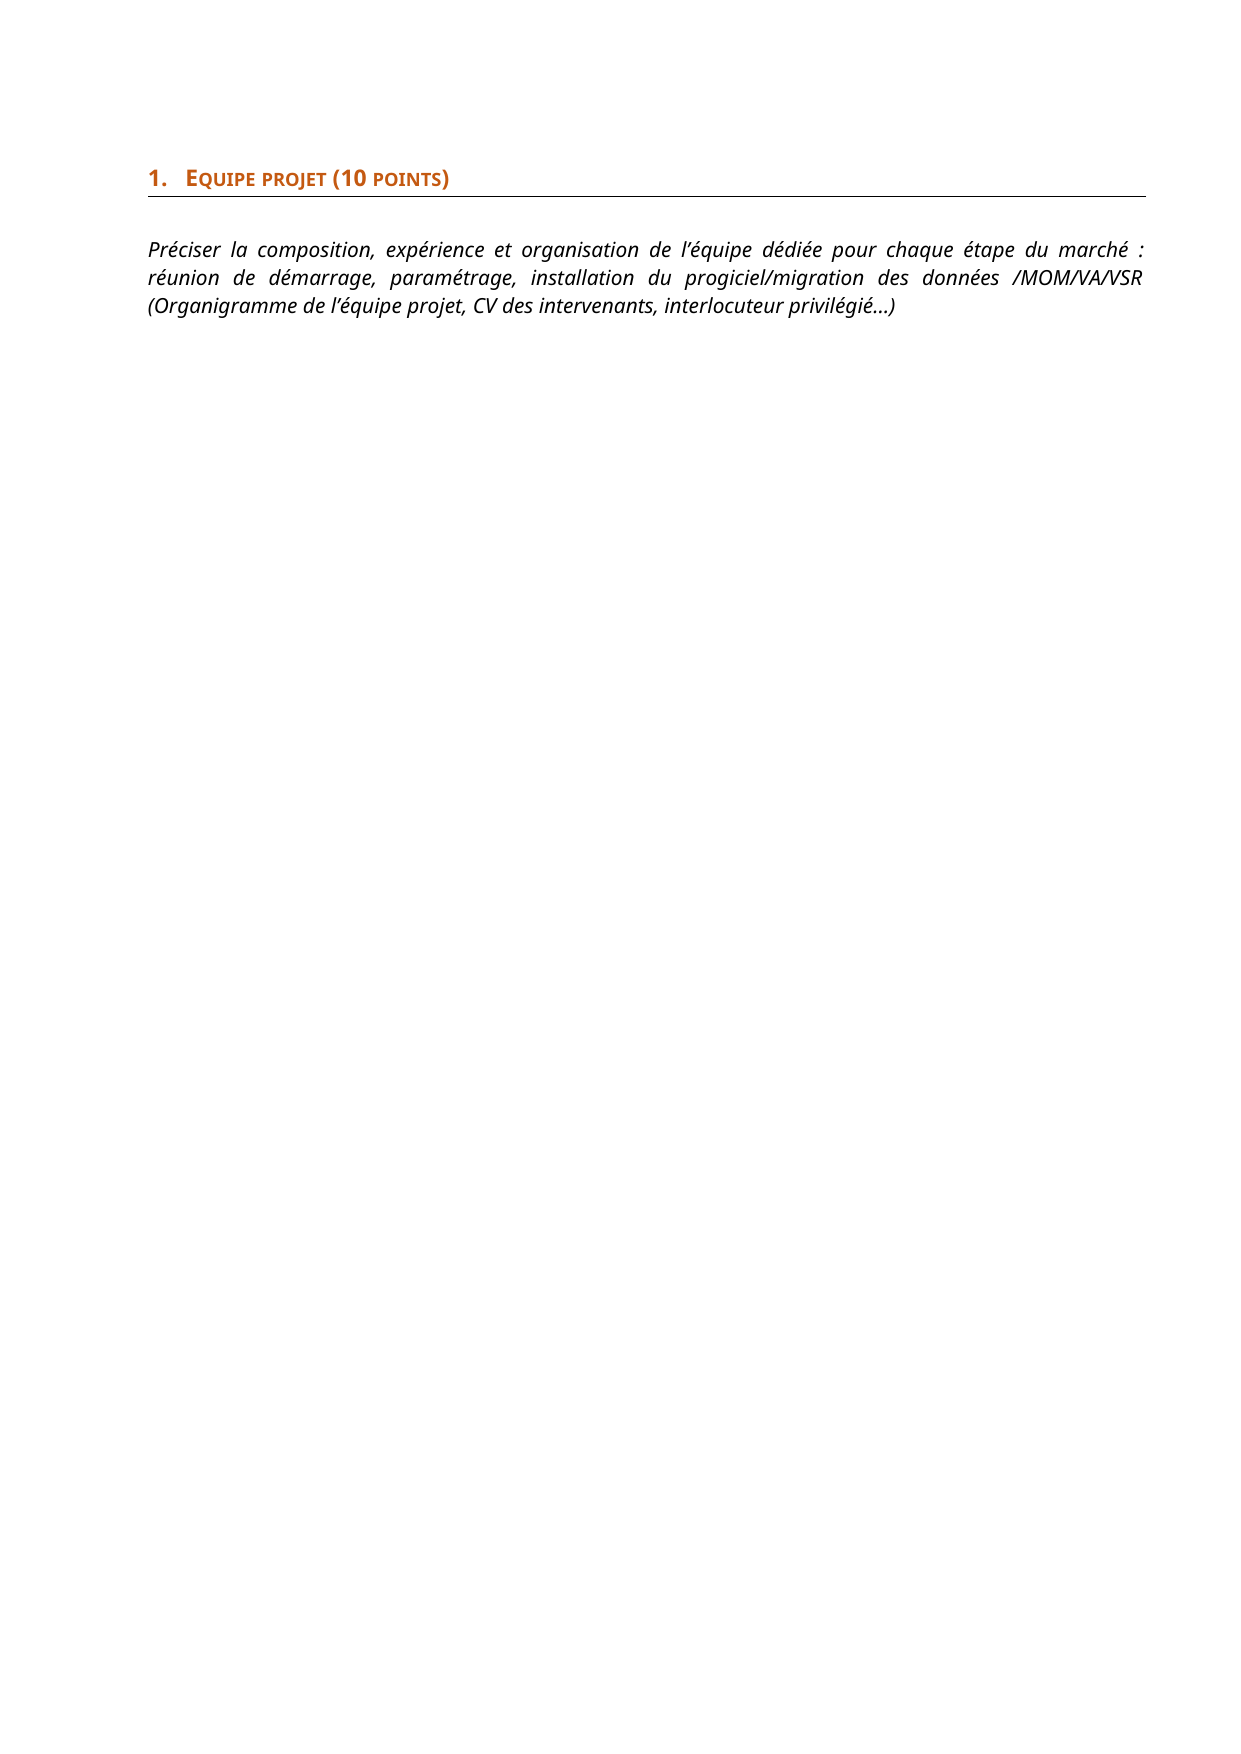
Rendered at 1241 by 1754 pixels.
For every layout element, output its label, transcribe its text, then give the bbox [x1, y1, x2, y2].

subtitle Equipe projet (10 points) [148, 162, 1146, 196]
text Préciser la composition, expérience et organisation de l’équipe dédiée pour chaque étape du marché : réunion de démarrage, paramétrage, installation du progiciel/migration des données /MOM/VA/VSR (Organigramme de l’équipe projet, CV des intervenants, interlocuteur privilégié…) [148, 235, 1146, 320]
